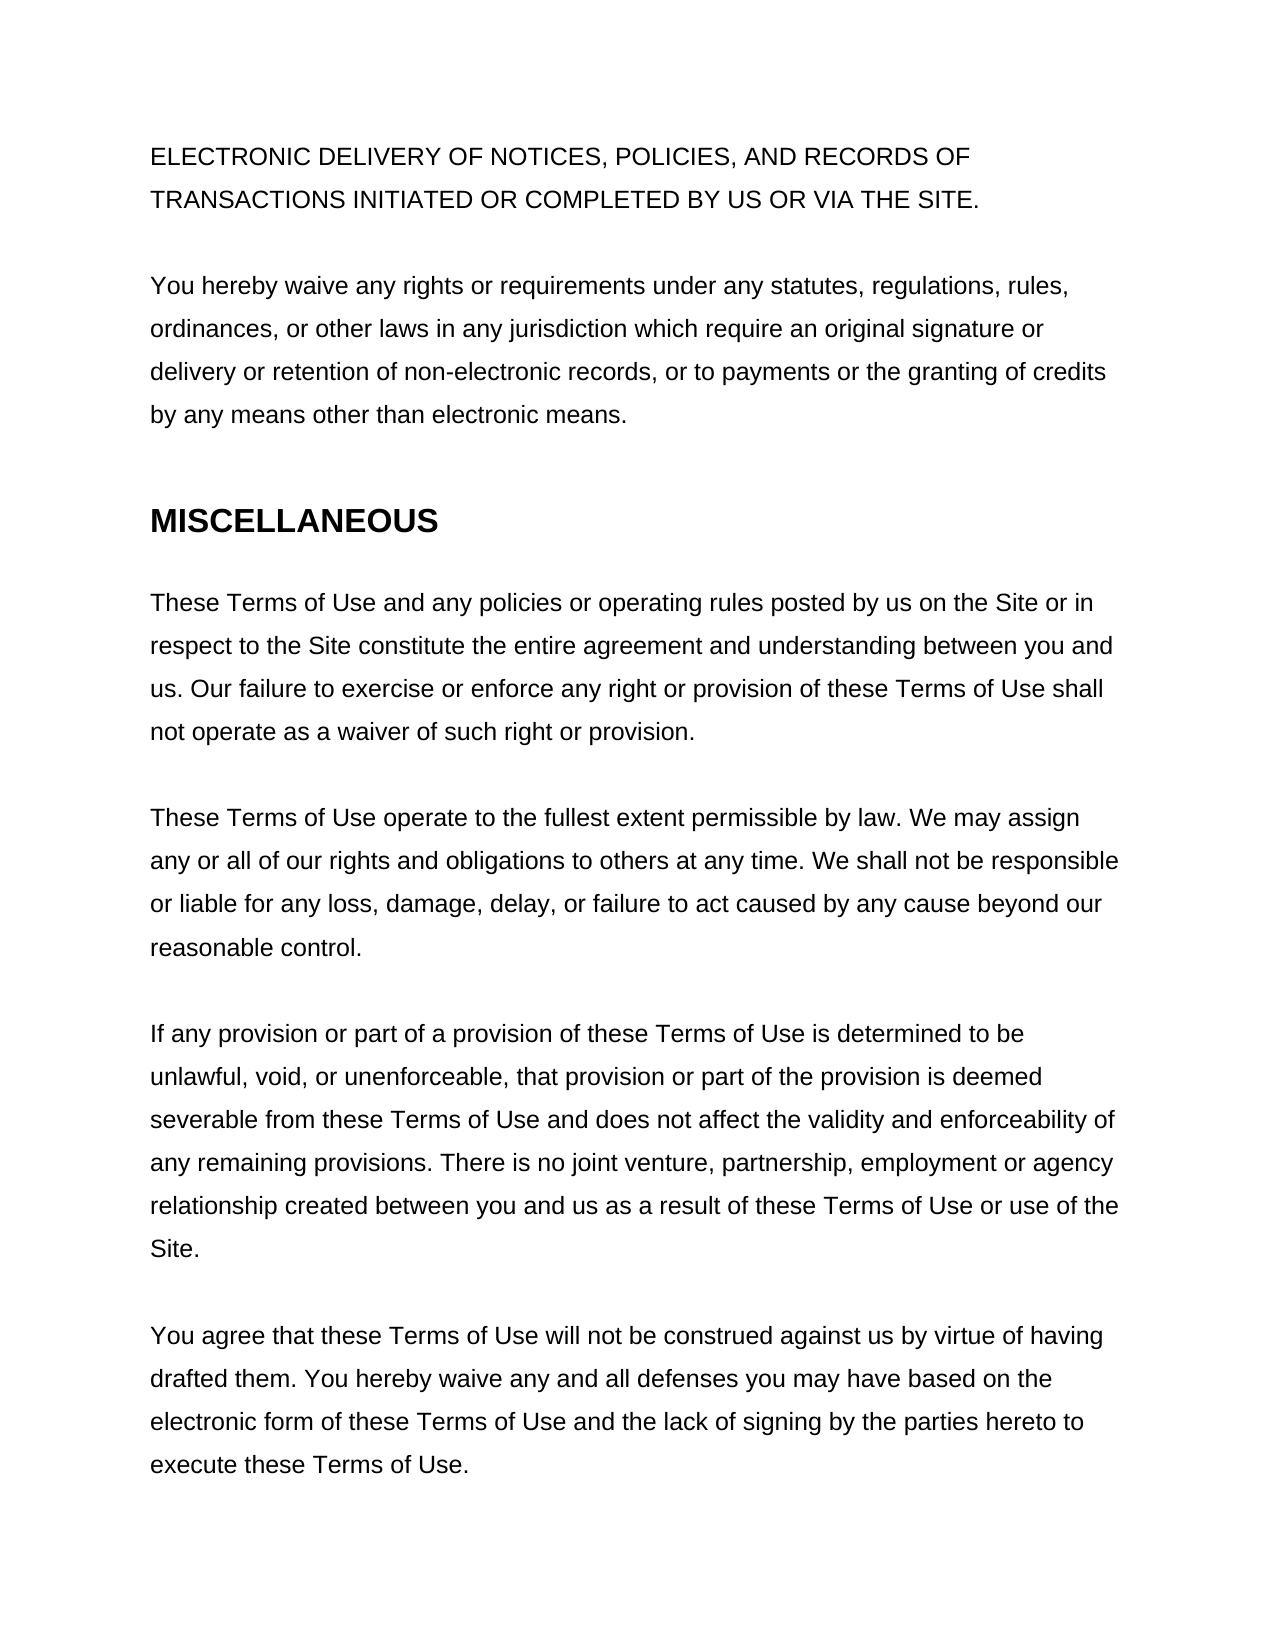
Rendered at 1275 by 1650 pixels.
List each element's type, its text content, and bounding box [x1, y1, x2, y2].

text These Terms of Use operate to the fullest extent permissible by law. We may assign any or all of our rights and obligations to others at any time. We shall not be responsible or liable for any loss, damage, delay, or failure to act caused by any cause beyond our reasonable control. [150, 803, 1125, 961]
text These Terms of Use and any policies or operating rules posted by us on the Site or in respect to the Site constitute the entire agreement and understanding between you and us. Our failure to exercise or enforce any right or provision of these Terms of Use shall not operate as a waiver of such right or provision. [150, 588, 1125, 746]
text You agree that these Terms of Use will not be construed against us by virtue of having drafted them. You hereby waive any and all defenses you may have based on the electronic form of these Terms of Use and the lack of signing by the parties hereto to execute these Terms of Use. [150, 1321, 1125, 1479]
text You hereby waive any rights or requirements under any statutes, regulations, rules, ordinances, or other laws in any jurisdiction which require an original signature or delivery or retention of non-electronic records, or to payments or the granting of credits by any means other than electronic means. [150, 271, 1125, 429]
subtitle MISCELLANEOUS [150, 501, 1125, 540]
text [150, 142, 1125, 214]
text If any provision or part of a provision of these Terms of Use is determined to be unlawful, void, or unenforceable, that provision or part of the provision is deemed severable from these Terms of Use and does not affect the validity and enforceability of any remaining provisions. There is no joint venture, partnership, employment or agency relationship created between you and us as a result of these Terms of Use or use of the Site. [150, 1019, 1125, 1263]
